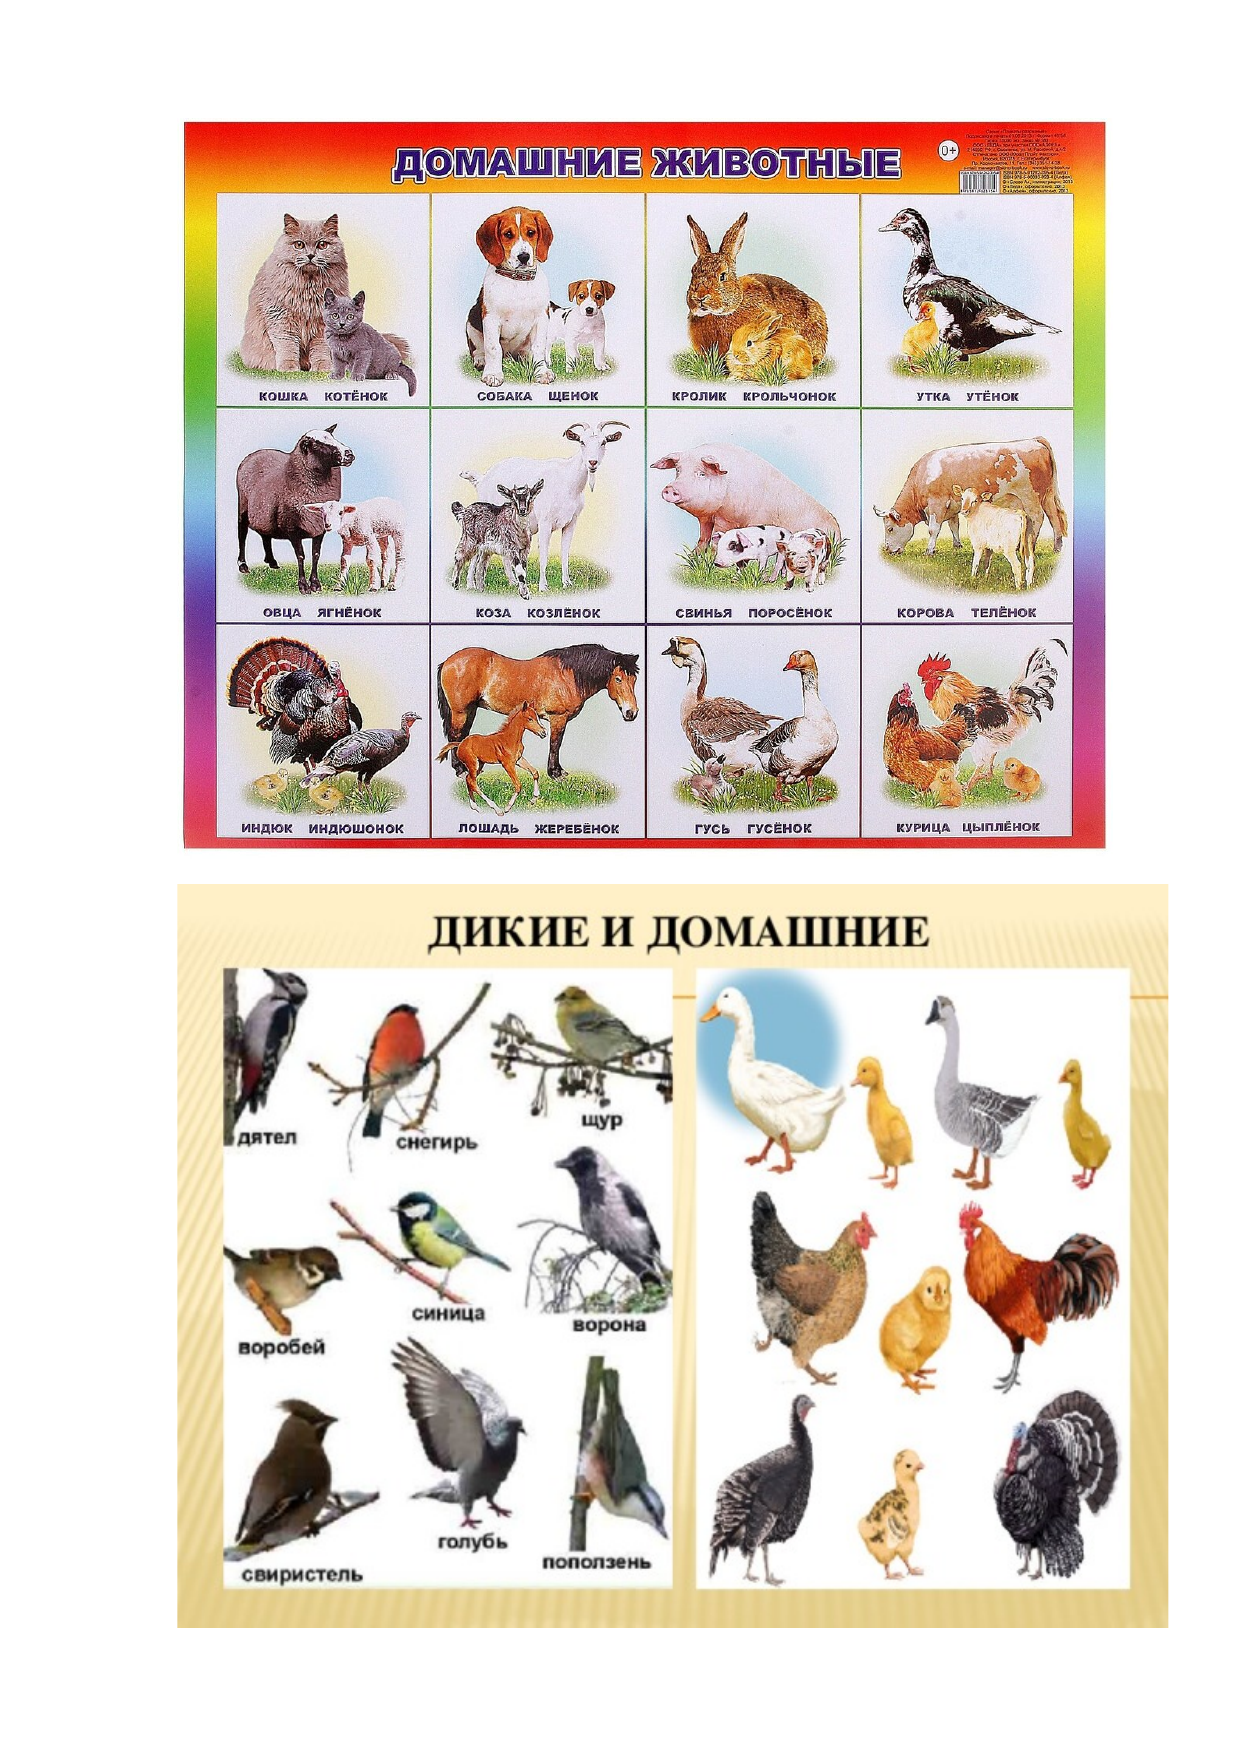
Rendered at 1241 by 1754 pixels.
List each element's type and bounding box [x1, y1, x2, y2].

picture [177, 118, 1114, 859]
picture [177, 884, 1169, 1628]
